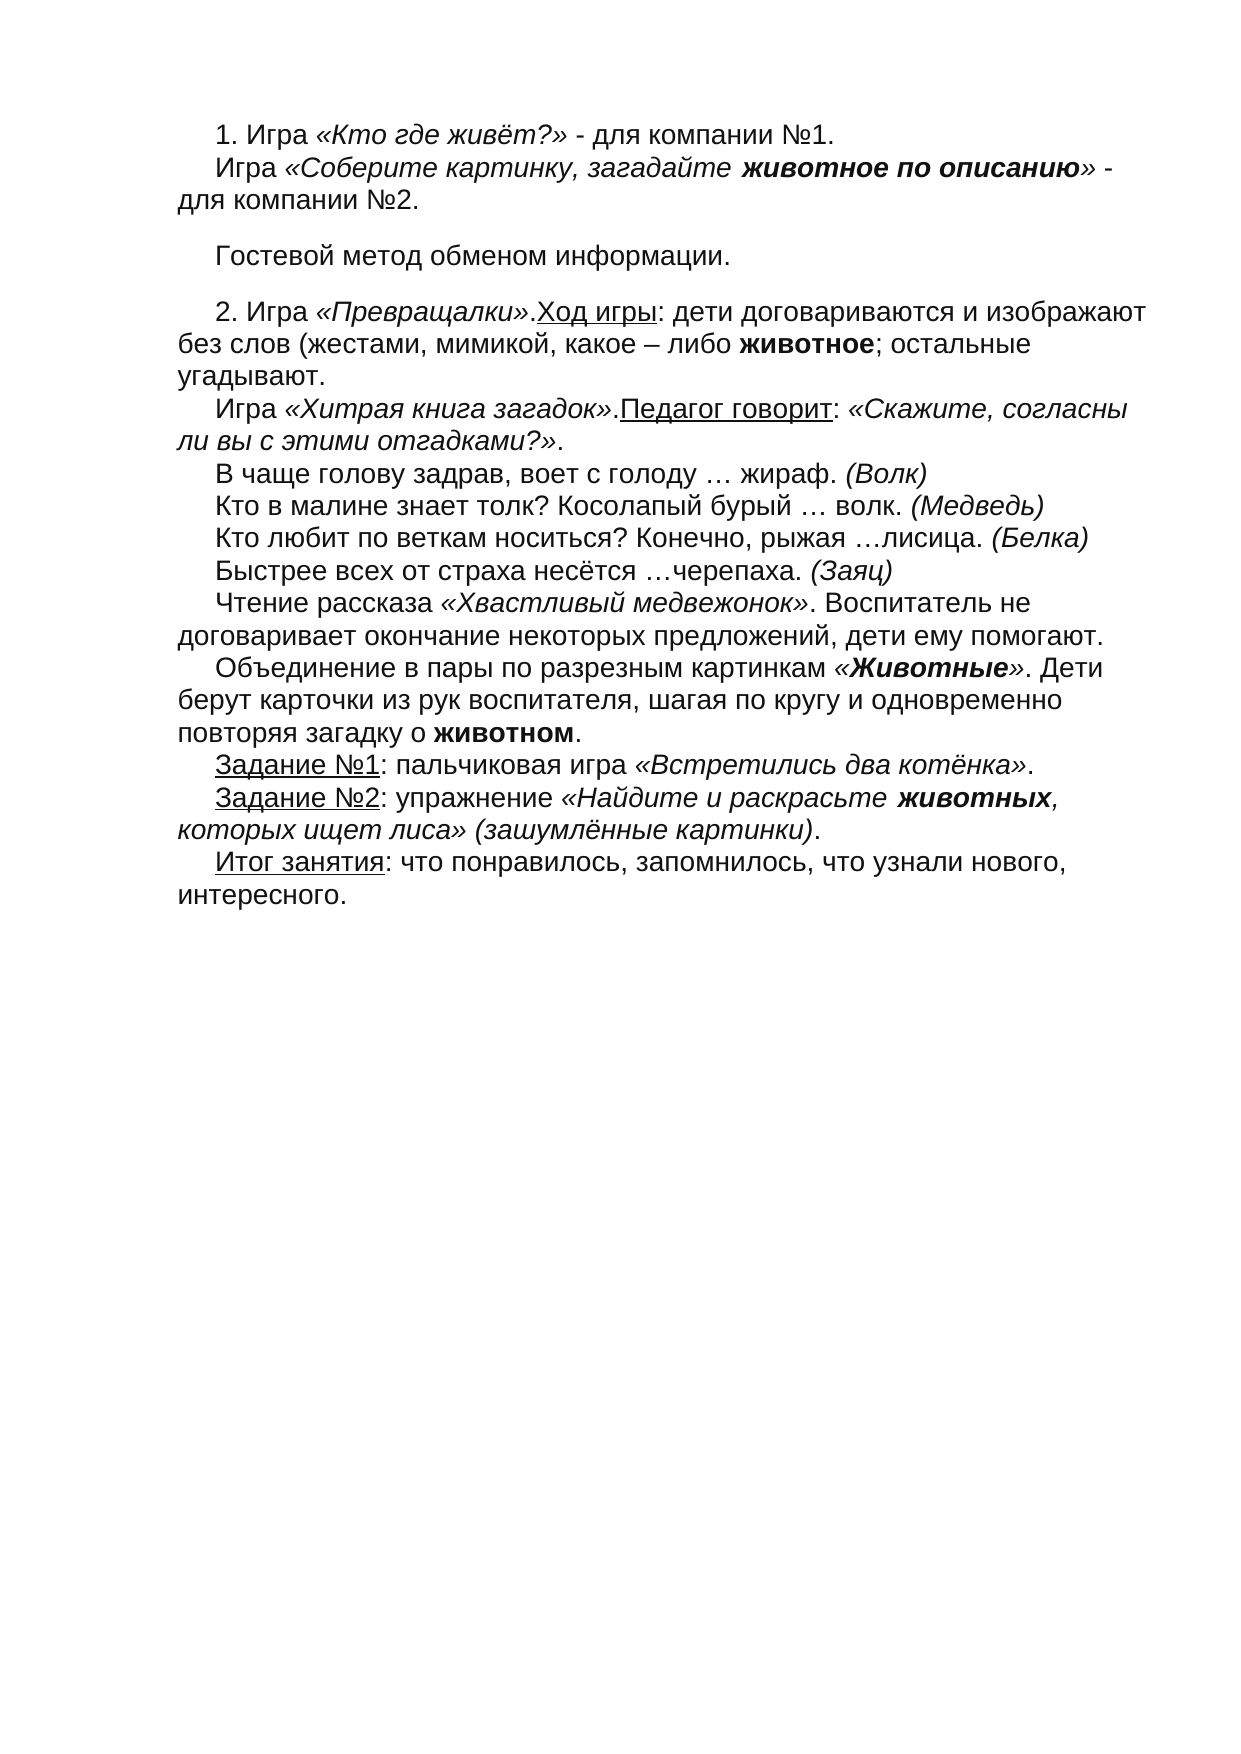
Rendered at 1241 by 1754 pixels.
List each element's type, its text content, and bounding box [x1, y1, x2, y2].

text 1. Игра «Кто где живёт?» - для компании №1. [177, 118, 1152, 151]
text Задание №2: упражнение «Найдите и раскрасьте животных, которых ищет лиса» (зашумлённые картинки). [177, 781, 1152, 845]
text В чаще голову задрав, воет с голоду … жираф. (Волк) [177, 457, 1152, 489]
text Чтение рассказа «Хвастливый медвежонок». Воспитатель не договаривает окончание некоторых предложений, дети ему помогают. [177, 586, 1152, 651]
text Объединение в пары по разрезным картинкам «Животные». Дети берут карточки из рук воспитателя, шагая по кругу и одновременно повторяя загадку о животном. [177, 651, 1152, 748]
text Гостевой метод обменом информации. [177, 239, 1152, 271]
text Быстрее всех от страха несётся …черепаха. (Заяц) [177, 554, 1152, 586]
text Задание №1: пальчиковая игра «Встретились два котёнка». [177, 748, 1152, 781]
text Итог занятия: что понравилось, запомнилось, что узнали нового, интересного. [177, 845, 1152, 910]
text Кто в малине знает толк? Косолапый бурый … волк. (Медведь) [177, 489, 1152, 521]
text Игра «Хитрая книга загадок».Педагог говорит: «Скажите, согласны ли вы с этими отгадками?». [177, 392, 1152, 457]
text Игра «Соберите картинку, загадайте животное по описанию» - для компании №2. [177, 151, 1152, 215]
text 2. Игра «Превращалки».Ход игры: дети договариваются и изображают без слов (жестами, мимикой, какое – либо животное; остальные угадывают. [177, 294, 1152, 392]
text Кто любит по веткам носиться? Конечно, рыжая …лисица. (Белка) [177, 521, 1152, 554]
